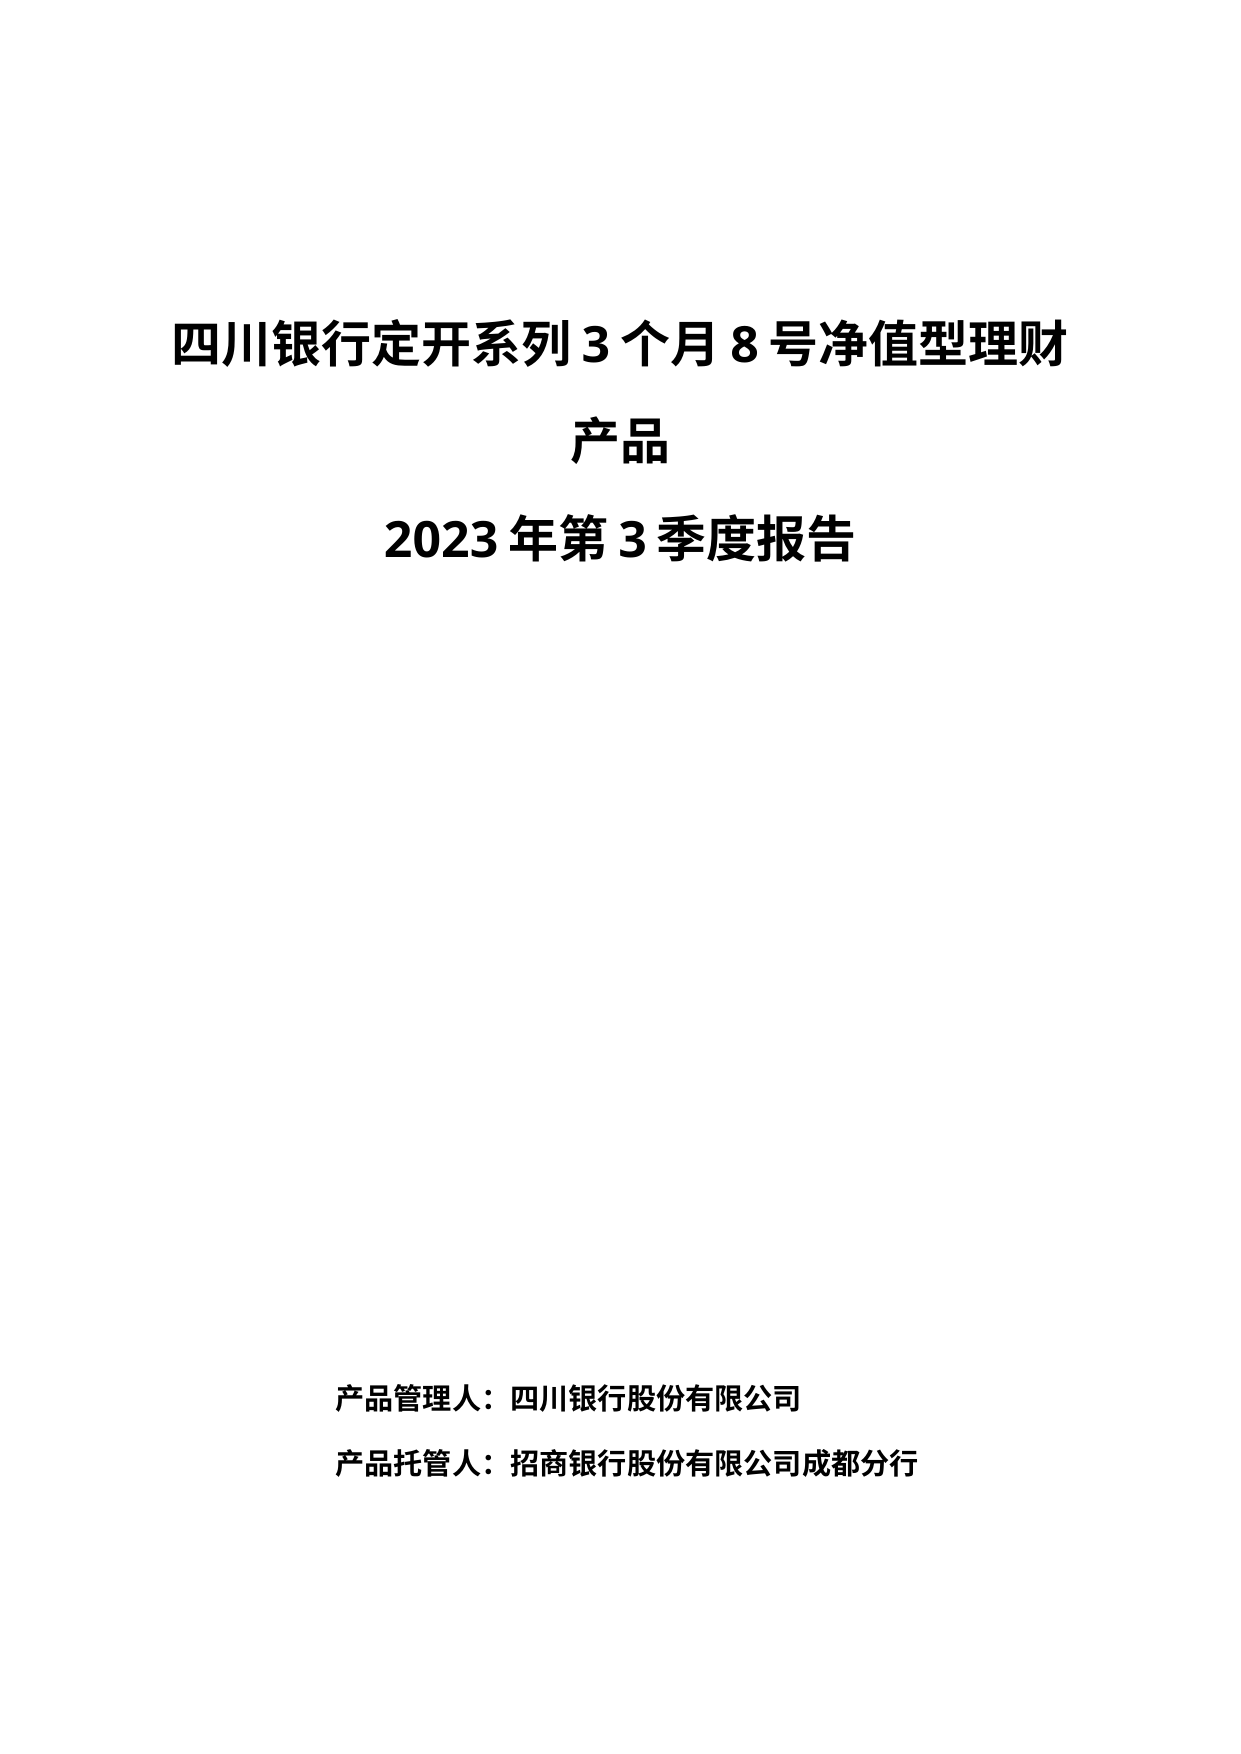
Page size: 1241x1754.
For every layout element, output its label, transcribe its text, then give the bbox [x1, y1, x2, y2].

text 产品管理人：四川银行股份有限公司 [159, 1364, 1081, 1429]
text 四川银行定开系列3个月8号净值型理财产品 [159, 292, 1081, 487]
text 2023年第3季度报告 [159, 487, 1081, 584]
text 产品托管人：招商银行股份有限公司成都分行 [159, 1429, 1081, 1494]
